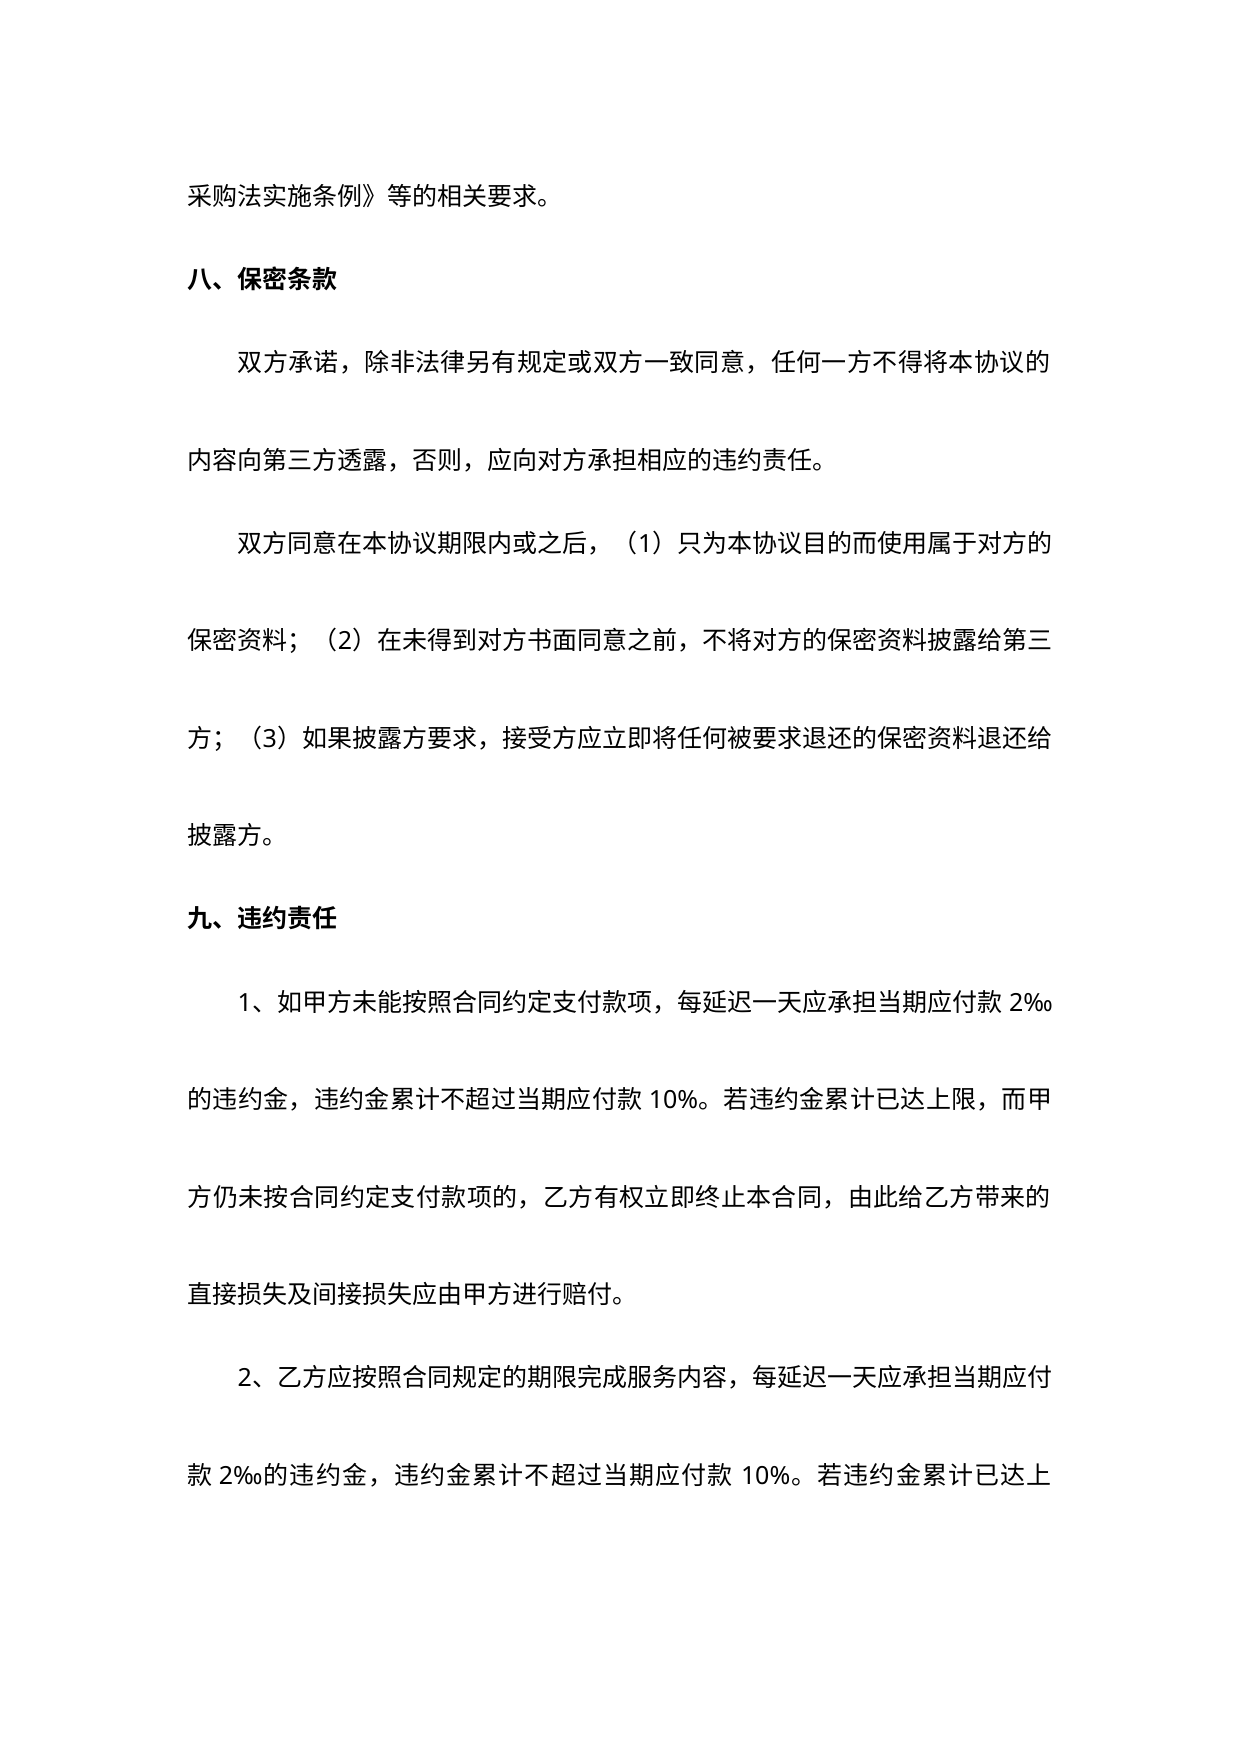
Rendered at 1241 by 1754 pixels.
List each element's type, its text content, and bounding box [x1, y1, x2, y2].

text 九、违约责任 [187, 884, 1053, 949]
text 八、保密条款 [187, 245, 1053, 310]
text 1、如甲方未能按照合同约定支付款项，每延迟一天应承担当期应付款2‰的违约金，违约金累计不超过当期应付款10%。若违约金累计已达上限，而甲方仍未按合同约定支付款项的，乙方有权立即终止本合同，由此给乙方带来的直接损失及间接损失应由甲方进行赔付。 [187, 968, 1053, 1325]
text 双方承诺，除非法律另有规定或双方一致同意，任何一方不得将本协议的内容向第三方透露，否则，应向对方承担相应的违约责任。 [187, 328, 1053, 491]
text 双方同意在本协议期限内或之后，（1）只为本协议目的而使用属于对方的保密资料；（2）在未得到对方书面同意之前，不将对方的保密资料披露给第三方；（3）如果披露方要求，接受方应立即将任何被要求退还的保密资料退还给披露方。 [187, 509, 1053, 866]
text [187, 1343, 1053, 1506]
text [187, 162, 1053, 227]
